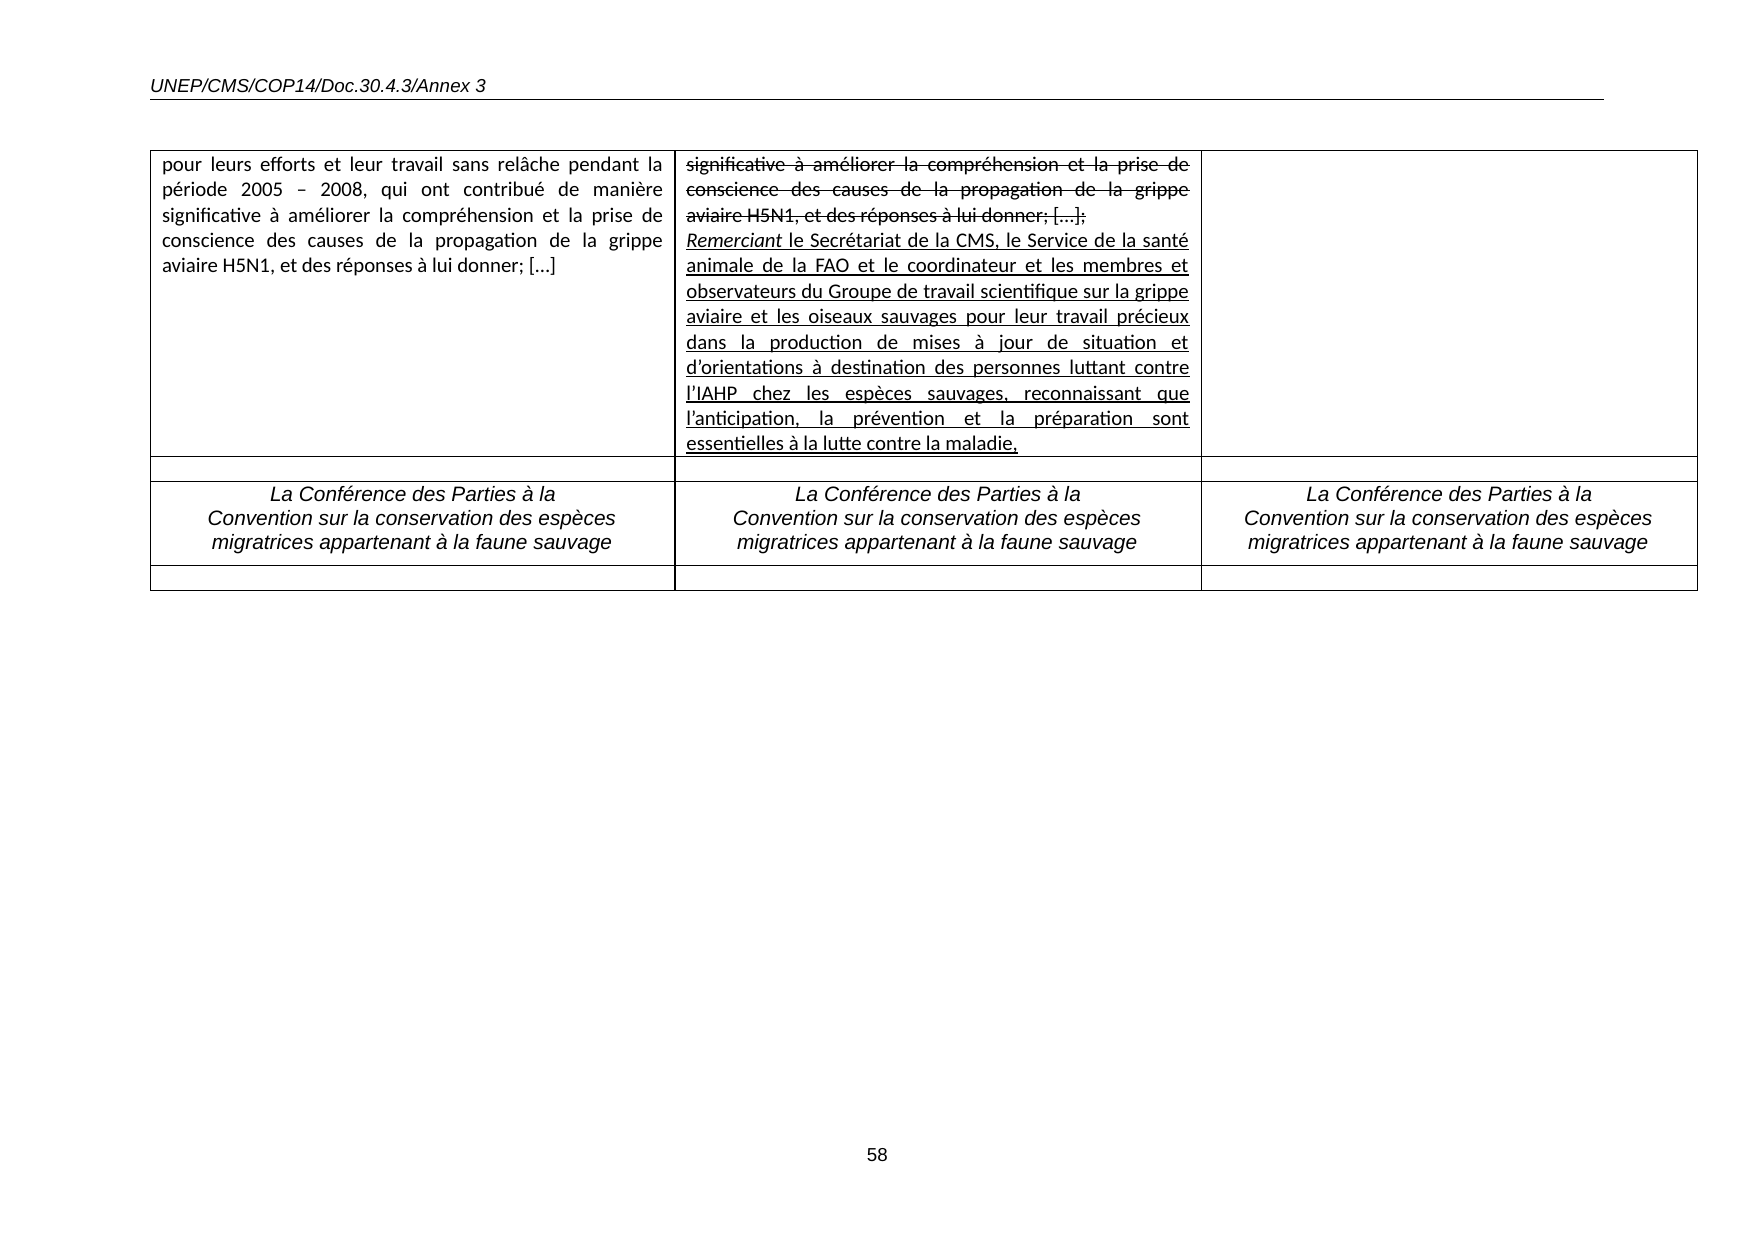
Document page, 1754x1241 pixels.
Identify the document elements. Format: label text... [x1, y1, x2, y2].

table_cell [1202, 151, 1697, 456]
table_cell La Conférence des Parties à la Convention sur la conservation des espèces migratrices appartenant à la faune sauvage [151, 482, 674, 565]
table_cell [676, 457, 1201, 481]
table_cell La Conférence des Parties à la Convention sur la conservation des espèces migratrices appartenant à la faune sauvage [1202, 482, 1697, 565]
table_cell [151, 457, 674, 481]
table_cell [676, 151, 1201, 456]
table_cell [676, 566, 1201, 590]
table_cell La Conférence des Parties à la Convention sur la conservation des espèces migratrices appartenant à la faune sauvage [676, 482, 1201, 565]
table_cell [1202, 457, 1697, 481]
table_cell [151, 566, 674, 590]
table_cell [1202, 566, 1697, 590]
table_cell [151, 151, 674, 456]
